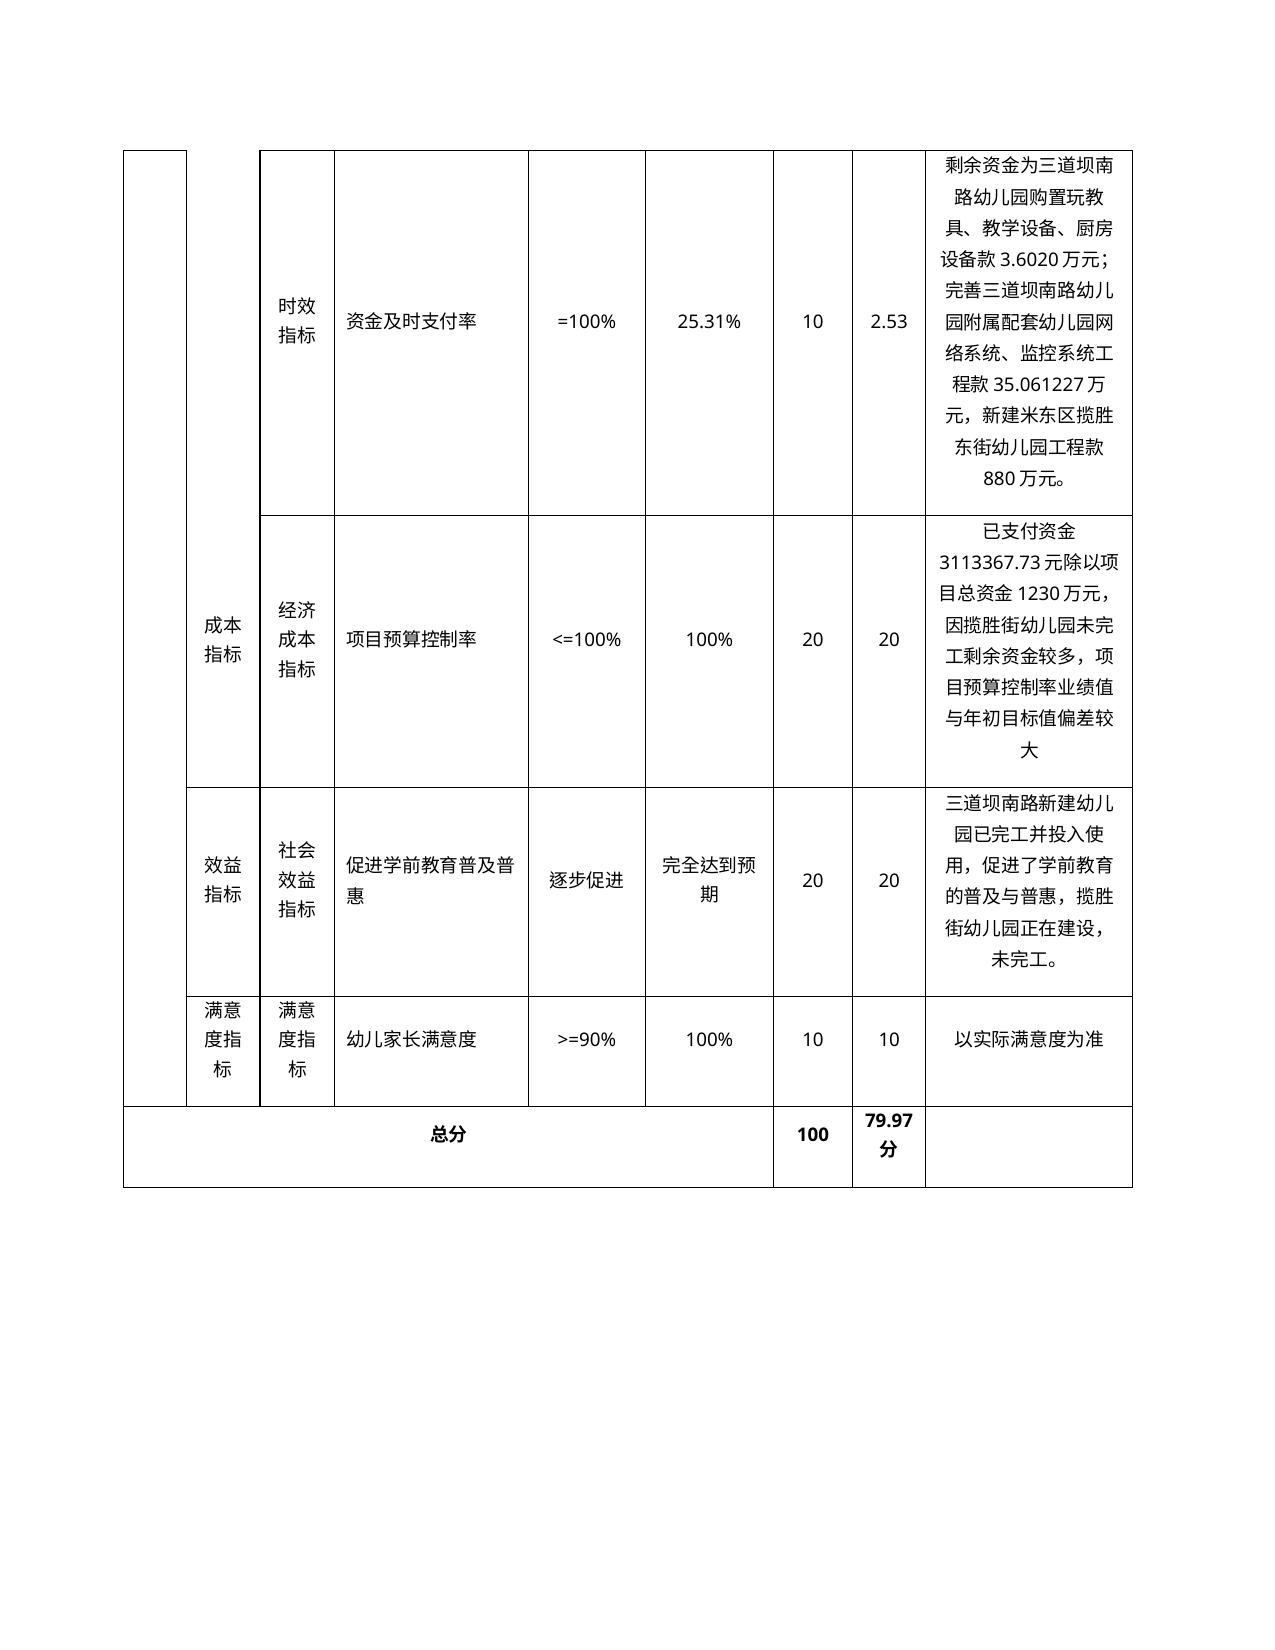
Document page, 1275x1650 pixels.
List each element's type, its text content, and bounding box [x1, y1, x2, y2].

table_cell 效益指标 [187, 788, 259, 996]
table_cell 满意度指标 [187, 997, 259, 1106]
table_cell 资金及时支付率 [335, 151, 528, 515]
table_cell 时效指标 [261, 151, 334, 515]
table_cell 100 [774, 1107, 852, 1187]
table_cell 满意度指标 [261, 997, 334, 1106]
table_cell 20 [774, 516, 852, 787]
table_cell 逐步促进 [529, 788, 645, 996]
table_cell 幼儿家长满意度 [335, 997, 528, 1106]
table_cell 成本指标 [187, 515, 259, 787]
table_cell 10 [774, 997, 852, 1106]
table_cell 2.53 [853, 151, 925, 515]
table_cell [926, 1107, 1132, 1187]
table_cell 已支付资金3113367.73元除以项目总资金1230万元，因揽胜街幼儿园未完工剩余资金较多，项目预算控制率业绩值与年初目标值偏差较大 [926, 516, 1132, 787]
table_cell <=100% [529, 516, 645, 787]
table_cell 以实际满意度为准 [926, 997, 1132, 1106]
table_cell 20 [853, 788, 925, 996]
table_cell 20 [853, 516, 925, 787]
table_cell 剩余资金为三道坝南路幼儿园购置玩教具、教学设备、厨房设备款3.6020万元； 完善三道坝南路幼儿园附属配套幼儿园网络系统、监控系统工程款35.061227万元，新建米东区揽胜东街幼儿园工程款880万元。 [926, 151, 1132, 515]
table_cell 79.97分 [853, 1107, 925, 1187]
table_cell 经济成本指标 [261, 516, 334, 787]
table_cell 20 [774, 788, 852, 996]
table_cell 10 [774, 151, 852, 515]
table_cell 三道坝南路新建幼儿园已完工并投入使用，促进了学前教育的普及与普惠，揽胜街幼儿园正在建设，未完工。 [926, 788, 1132, 996]
table_cell 100% [646, 997, 773, 1106]
table_cell 总分 [124, 1107, 773, 1187]
table_cell 项目预算控制率 [335, 516, 528, 787]
table_cell =100% [529, 151, 645, 515]
table_cell 社会效益指标 [261, 788, 334, 996]
table_cell 10 [853, 997, 925, 1106]
table_cell 100% [646, 516, 773, 787]
table_cell 25.31% [646, 151, 773, 515]
table_cell 完全达到预期 [646, 788, 773, 996]
table_cell 促进学前教育普及普惠 [335, 788, 528, 996]
table_cell >=90% [529, 997, 645, 1106]
